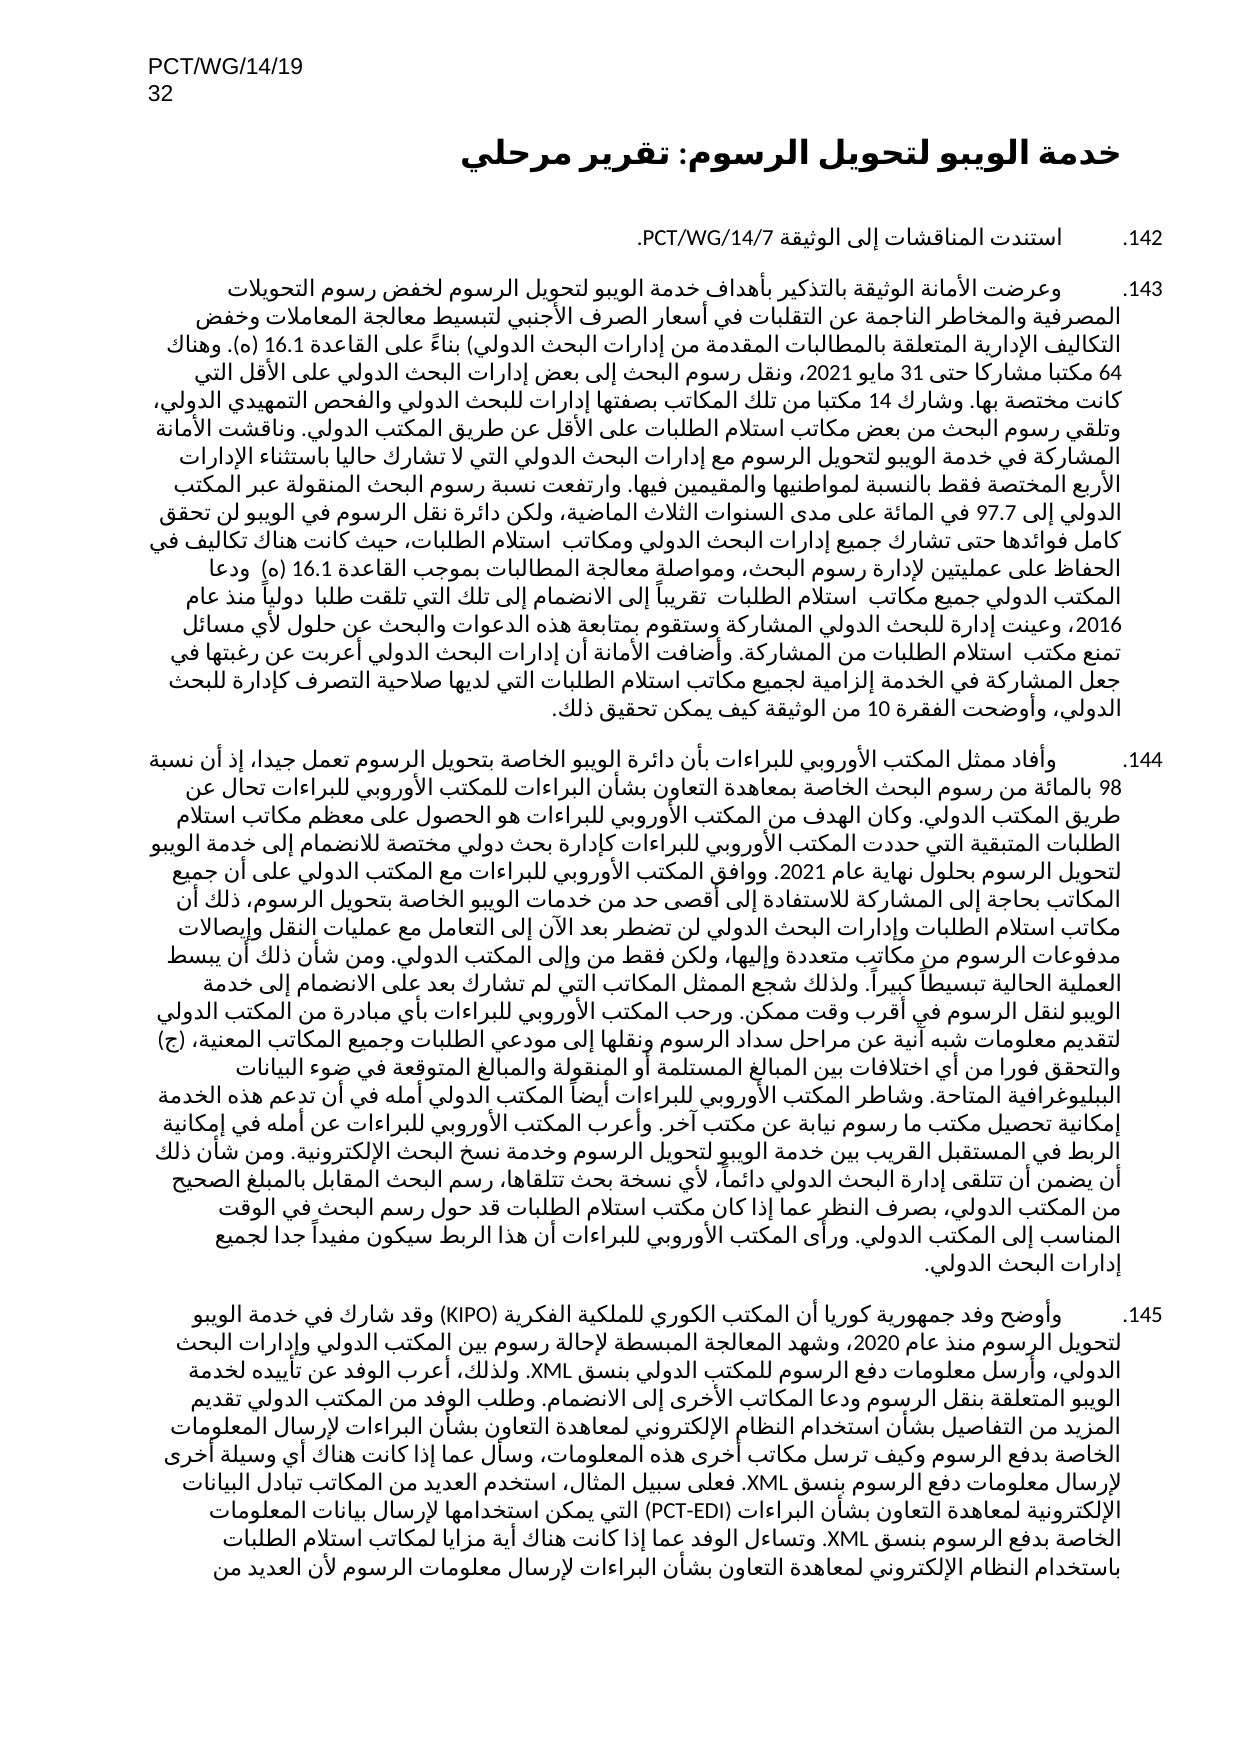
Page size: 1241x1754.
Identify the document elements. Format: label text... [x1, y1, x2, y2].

text استندت المناقشات إلى الوثيقة PCT/WG/14/7. [148, 223, 1122, 251]
subtitle خدمة الويبو لتحويل الرسوم: تقرير مرحلي [148, 132, 1122, 173]
text وأفاد ممثل المكتب الأوروبي للبراءات بأن دائرة الويبو الخاصة بتحويل الرسوم تعمل جيدا، إذ أن نسبة 98 بالمائة من رسوم البحث الخاصة بمعاهدة التعاون بشأن البراءات للمكتب الأوروبي للبراءات تحال عن طريق المكتب الدولي. وكان الهدف من المكتب الأوروبي للبراءات هو الحصول على معظم مكاتب استلام الطلبات المتبقية التي حددت المكتب الأوروبي للبراءات كإدارة بحث دولي مختصة للانضمام إلى خدمة الويبو لتحويل الرسوم بحلول نهاية عام 2021. ووافق المكتب الأوروبي للبراءات مع المكتب الدولي على أن جميع المكاتب بحاجة إلى المشاركة للاستفادة إلى أقصى حد من خدمات الويبو الخاصة بتحويل الرسوم، ذلك أن مكاتب استلام الطلبات وإدارات البحث الدولي لن تضطر بعد الآن إلى التعامل مع عمليات النقل وإيصالات مدفوعات الرسوم من مكاتب متعددة وإليها، ولكن فقط من وإلى المكتب الدولي. ومن شأن ذلك أن يبسط العملية الحالية تبسيطاً كبيراً. ولذلك شجع الممثل المكاتب التي لم تشارك بعد على الانضمام إلى خدمة الويبو لنقل الرسوم في أقرب وقت ممكن. ورحب المكتب الأوروبي للبراءات بأي مبادرة من المكتب الدولي لتقديم معلومات شبه آنية عن مراحل سداد الرسوم ونقلها إلى مودعي الطلبات وجميع المكاتب المعنية، (ج) والتحقق فورا من أي اختلافات بين المبالغ المستلمة أو المنقولة والمبالغ المتوقعة في ضوء البيانات الببليوغرافية المتاحة. وشاطر المكتب الأوروبي للبراءات أيضاً المكتب الدولي أمله في أن تدعم هذه الخدمة إمكانية تحصيل مكتب ما رسوم نيابة عن مكتب آخر. وأعرب المكتب الأوروبي للبراءات عن أمله في إمكانية الربط في المستقبل القريب بين خدمة الويبو لتحويل الرسوم وخدمة نسخ البحث الإلكترونية. ومن شأن ذلك أن يضمن أن تتلقى إدارة البحث الدولي دائماً، لأي نسخة بحث تتلقاها، رسم البحث المقابل بالمبلغ الصحيح من المكتب الدولي، بصرف النظر عما إذا كان مكتب استلام الطلبات قد حول رسم البحث في الوقت المناسب إلى المكتب الدولي. ورأى المكتب الأوروبي للبراءات أن هذا الربط سيكون مفيداً جدا لجميع إدارات البحث الدولي. [148, 745, 1122, 1277]
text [148, 1300, 1122, 1581]
text وعرضت الأمانة الوثيقة بالتذكير بأهداف خدمة الويبو لتحويل الرسوم لخفض رسوم التحويلات المصرفية والمخاطر الناجمة عن التقلبات في أسعار الصرف الأجنبي لتبسيط معالجة المعاملات وخفض التكاليف الإدارية المتعلقة بالمطالبات المقدمة من إدارات البحث الدولي) بناءً على القاعدة 16.1 (ه). وهناك 64 مكتبا مشاركا حتى 31 مايو 2021، ونقل رسوم البحث إلى بعض إدارات البحث الدولي على الأقل التي كانت مختصة بها. وشارك 14 مكتبا من تلك المكاتب بصفتها إدارات للبحث الدولي والفحص التمهيدي الدولي، وتلقي رسوم البحث من بعض مكاتب استلام الطلبات على الأقل عن طريق المكتب الدولي. وناقشت الأمانة المشاركة في خدمة الويبو لتحويل الرسوم مع إدارات البحث الدولي التي لا تشارك حاليا باستثناء الإدارات الأربع المختصة فقط بالنسبة لمواطنيها والمقيمين فيها. وارتفعت نسبة رسوم البحث المنقولة عبر المكتب الدولي إلى 97.7 في المائة على مدى السنوات الثلاث الماضية، ولكن دائرة نقل الرسوم في الويبو لن تحقق كامل فوائدها حتى تشارك جميع إدارات البحث الدولي ومكاتب استلام الطلبات، حيث كانت هناك تكاليف في الحفاظ على عمليتين لإدارة رسوم البحث، ومواصلة معالجة المطالبات بموجب القاعدة 16.1 (ه) ودعا المكتب الدولي جميع مكاتب استلام الطلبات تقريباً إلى الانضمام إلى تلك التي تلقت طلبا دولياً منذ عام 2016، وعينت إدارة للبحث الدولي المشاركة وستقوم بمتابعة هذه الدعوات والبحث عن حلول لأي مسائل تمنع مكتب استلام الطلبات من المشاركة. وأضافت الأمانة أن إدارات البحث الدولي أعربت عن رغبتها في جعل المشاركة في الخدمة إلزامية لجميع مكاتب استلام الطلبات التي لديها صلاحية التصرف كإدارة للبحث الدولي، وأوضحت الفقرة 10 من الوثيقة كيف يمكن تحقيق ذلك. [148, 274, 1122, 722]
